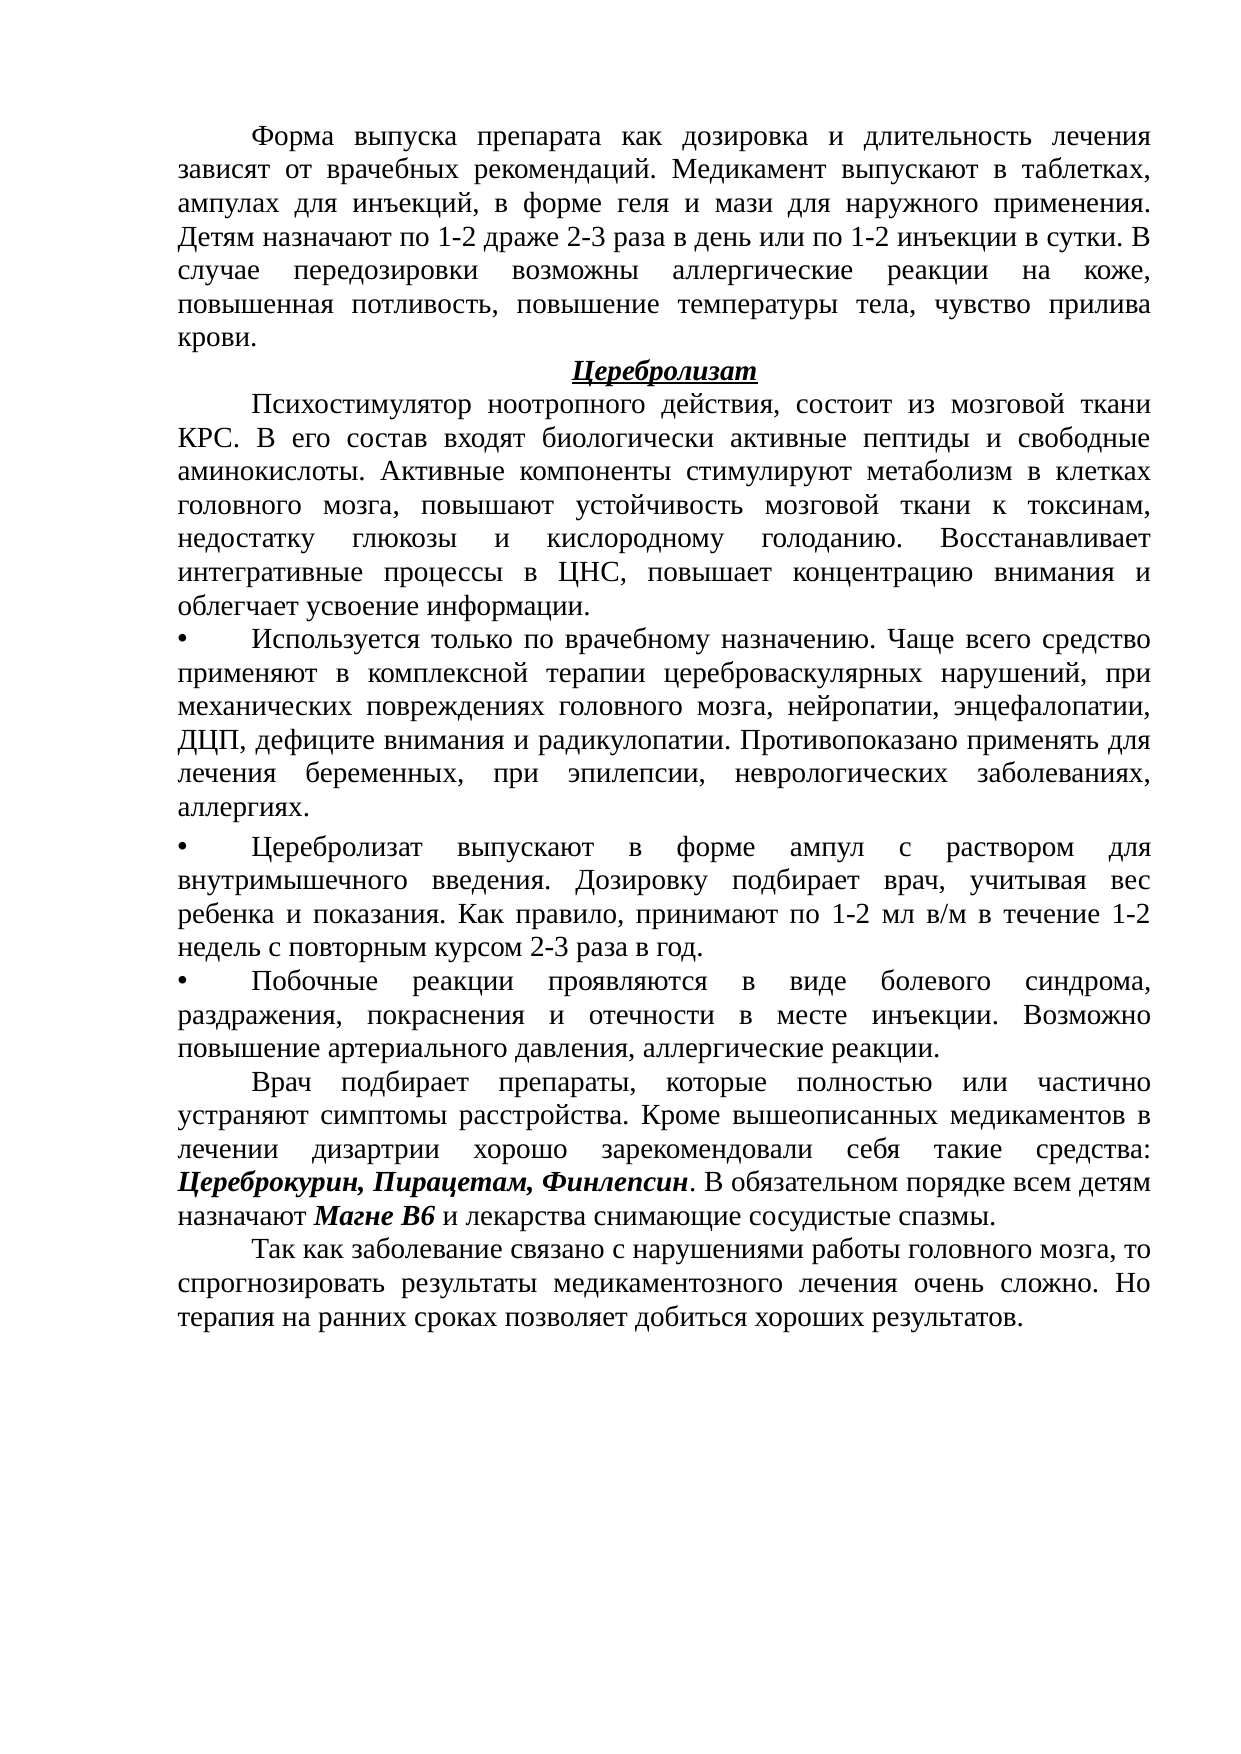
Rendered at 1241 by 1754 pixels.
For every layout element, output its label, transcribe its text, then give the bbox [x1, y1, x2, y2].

text Церебролизат [177, 353, 1152, 386]
text Психостимулятор ноотропного действия, состоит из мозговой ткани КРС. В его состав входят биологически активные пептиды и свободные аминокислоты. Активные компоненты стимулируют метаболизм в клетках головного мозга, повышают устойчивость мозговой ткани к токсинам, недостатку глюкозы и кислородному голоданию. Восстанавливает интегративные процессы в ЦНС, повышает концентрацию внимания и облегчает усвоение информации. [177, 386, 1152, 621]
list Церебролизат выпускают в форме ампул с раствором для внутримышечного введения. Дозировку подбирает врач, учитывая вес ребенка и показания. Как правило, принимают по 1-2 мл в/м в течение 1-2 недель с повторным курсом 2-3 раза в год. [177, 829, 1152, 963]
text Так как заболевание связано с нарушениями работы головного мозга, то спрогнозировать результаты медикаментозного лечения очень сложно. Но терапия на ранних сроках позволяет добиться хороших результатов. [177, 1232, 1152, 1332]
list Используется только по врачебному назначению. Чаще всего средство применяют в комплексной терапии цереброваскулярных нарушений, при механических повреждениях головного мозга, нейропатии, энцефалопатии, ДЦП, дефиците внимания и радикулопатии. Противопоказано применять для лечения беременных, при эпилепсии, неврологических заболеваниях, аллергиях. [177, 621, 1152, 823]
text Форма выпуска препарата как дозировка и длительность лечения зависят от врачебных рекомендаций. Медикамент выпускают в таблетках, ампулах для инъекций, в форме геля и мази для наружного применения. Детям назначают по 1-2 драже 2-3 раза в день или по 1-2 инъекции в сутки. В случае передозировки возможны аллергические реакции на коже, повышенная потливость, повышение температуры тела, чувство прилива крови. [177, 118, 1152, 353]
list Побочные реакции проявляются в виде болевого синдрома, раздражения, покраснения и отечности в месте инъекции. Возможно повышение артериального давления, аллергические реакции. [177, 963, 1152, 1064]
text Врач подбирает препараты, которые полностью или частично устраняют симптомы расстройства. Кроме вышеописанных медикаментов в лечении дизартрии хорошо зарекомендовали себя такие средства: Цереброкурин, Пирацетам, Финлепсин. В обязательном порядке всем детям назначают Магне В6 и лекарства снимающие сосудистые спазмы. [177, 1064, 1152, 1232]
